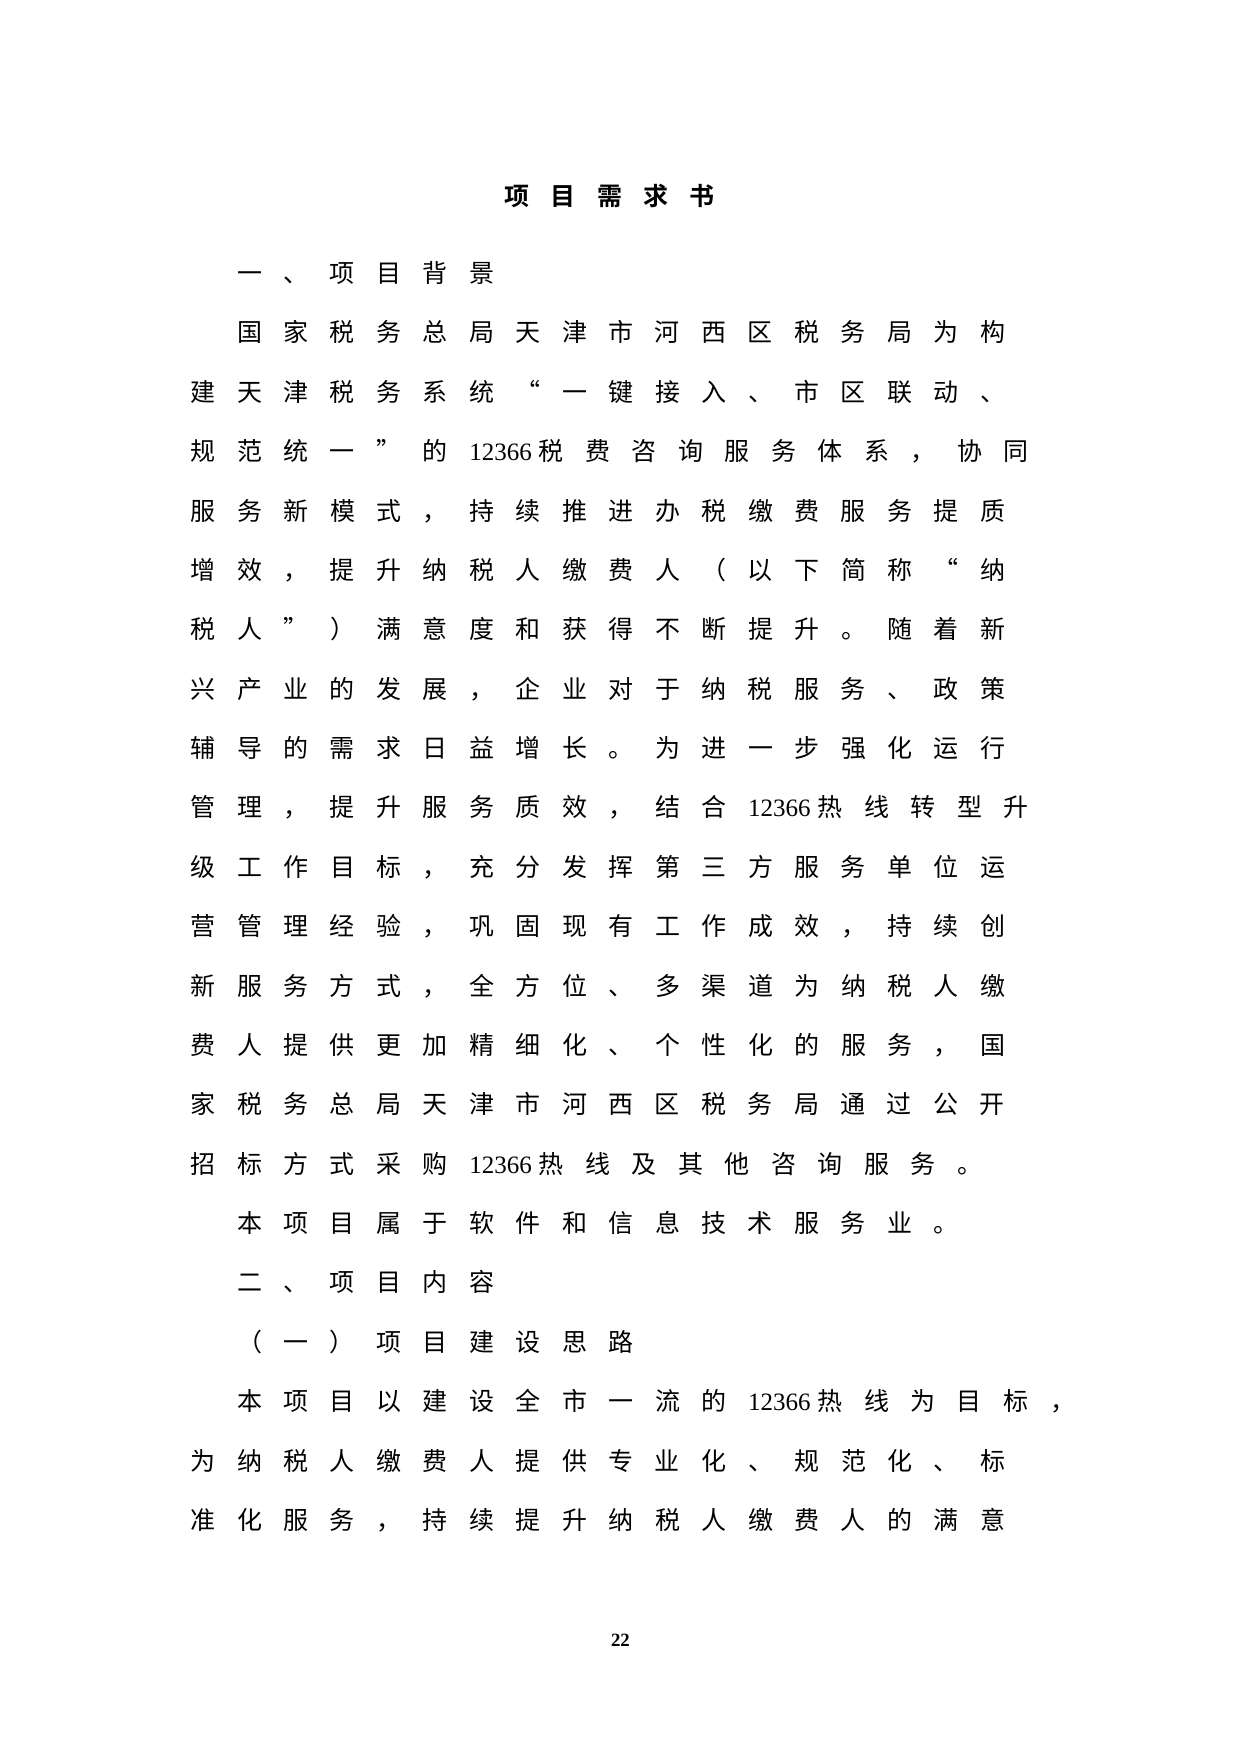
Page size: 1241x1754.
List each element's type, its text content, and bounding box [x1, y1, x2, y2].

text 国家税务总局天津市河西区税务局为构建天津税务系统“一键接入、市区联动、规范统一”的12366税费咨询服务体系，协同服务新模式，持续推进办税缴费服务提质增效，提升纳税人缴费人（以下简称“纳税人”）满意度和获得不断提升。随着新兴产业的发展，企业对于纳税服务、政策辅导的需求日益增长。为进一步强化运行管理，提升服务质效，结合12366热线转型升级工作目标，充分发挥第三方服务单位运营管理经验，巩固现有工作成效，持续创新服务方式，全方位、多渠道为纳税人缴费人提供更加精细化、个性化的服务，国家税务总局天津市河西区税务局通过公开招标方式采购12366热线及其他咨询服务。 [190, 301, 1050, 1192]
text 项目需求书 [190, 164, 1050, 224]
text 二、项目内容 [190, 1251, 1050, 1311]
text （一）项目建设思路 [190, 1311, 1050, 1370]
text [190, 1370, 1050, 1548]
text 本项目属于软件和信息技术服务业。 [190, 1192, 1050, 1251]
text 一、项目背景 [190, 242, 1050, 301]
